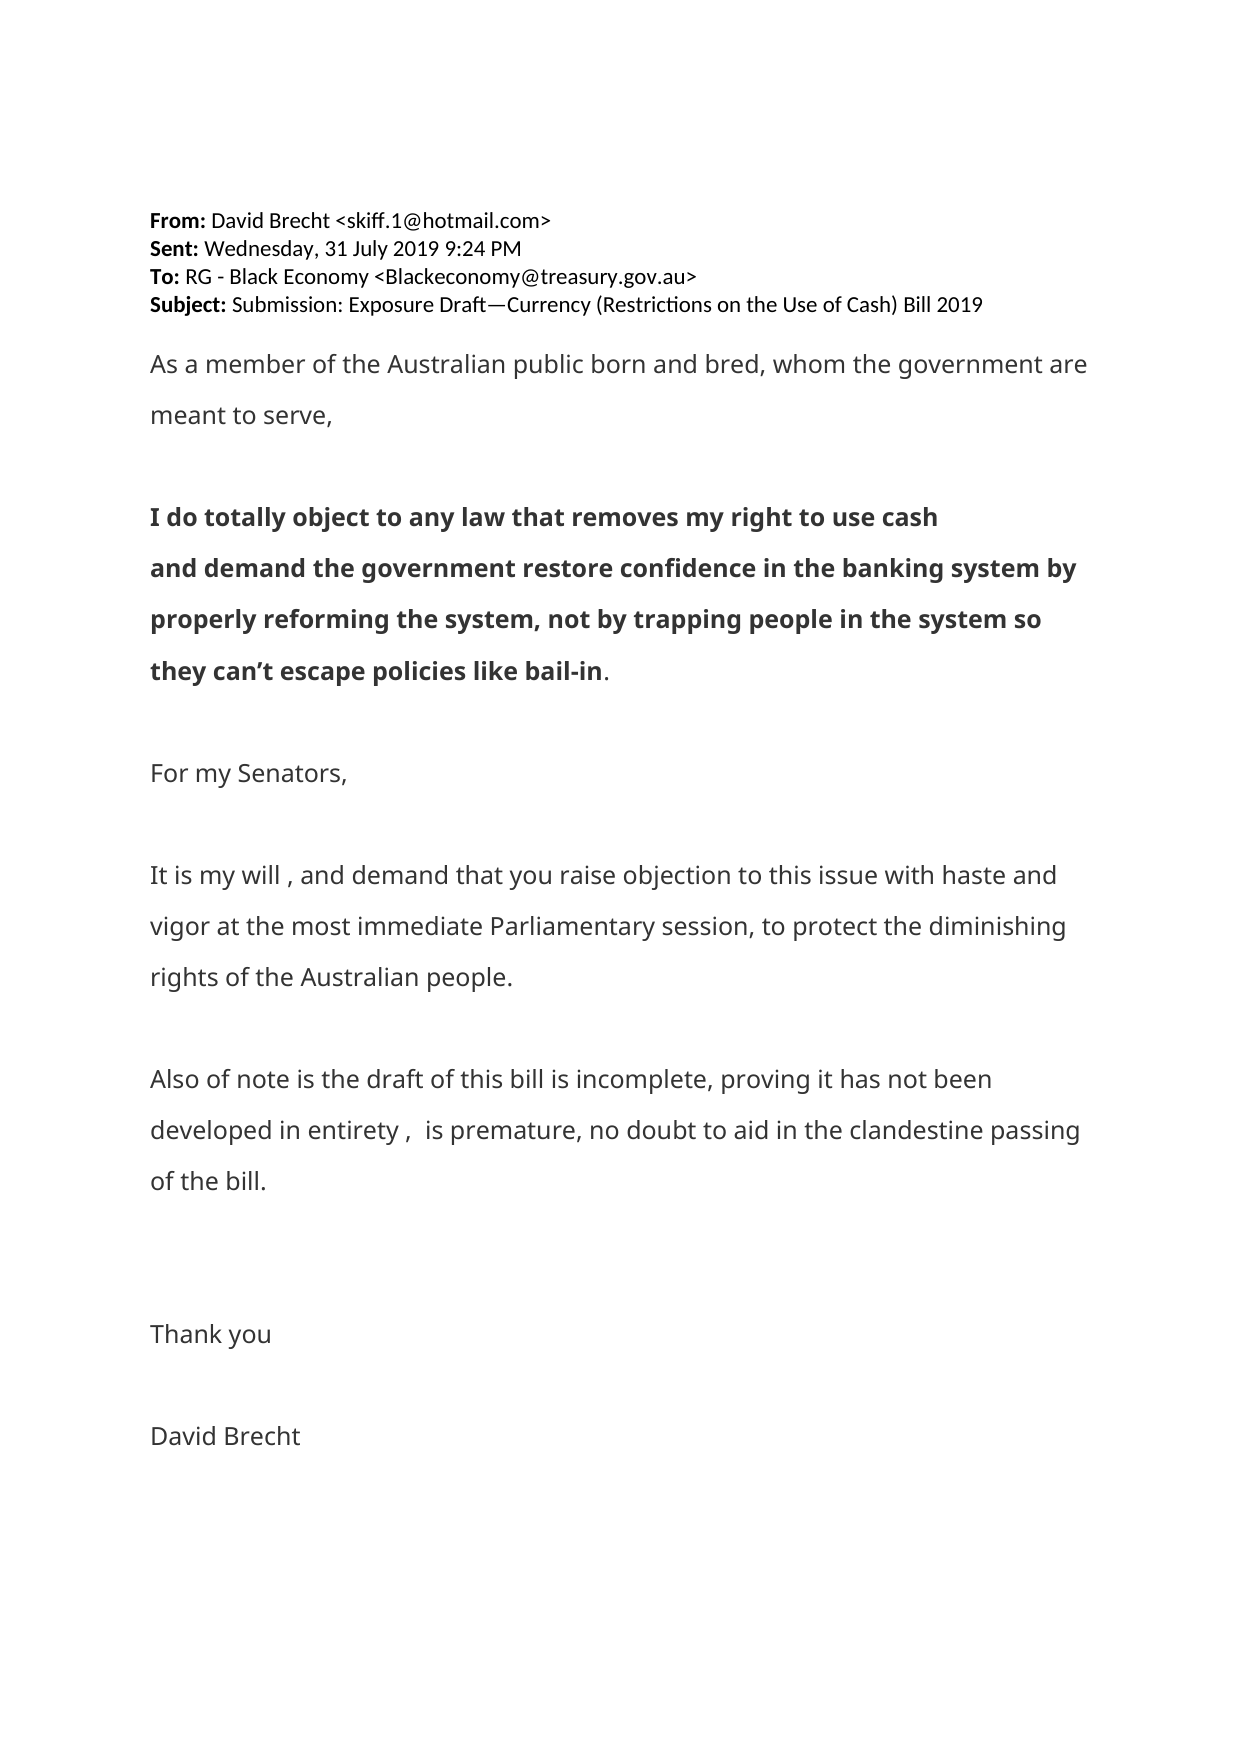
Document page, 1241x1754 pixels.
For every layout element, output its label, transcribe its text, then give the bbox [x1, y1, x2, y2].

text It is my will , and demand that you raise objection to this issue with haste and vigor at the most immediate Parliamentary session, to protect the diminishing rights of the Australian people. [150, 857, 1090, 993]
text and demand the government restore confidence in the banking system by properly reforming the system, not by trapping people in the system so they can’t escape policies like bail-in. [150, 551, 1090, 687]
text As a member of the Australian public born and bred, whom the government are meant to serve, [150, 347, 1090, 432]
text For my Senators, [150, 755, 1090, 789]
text From: David Brecht <skiff.1@hotmail.com> Sent: Wednesday, 31 July 2019 9:24 PM To: RG - Black Economy <Blackeconomy@treasury.gov.au> Subject: Submission: Exposure Draft—Currency (Restrictions on the Use of Cash) Bill 2019 [150, 206, 1090, 318]
text David Brecht [150, 1419, 1090, 1453]
text Thank you [150, 1317, 1090, 1351]
text I do totally object to any law that removes my right to use cash [150, 500, 1090, 534]
text Also of note is the draft of this bill is incomplete, proving it has not been developed in entirety , is premature, no doubt to aid in the clandestine passing of the bill. [150, 1061, 1090, 1198]
